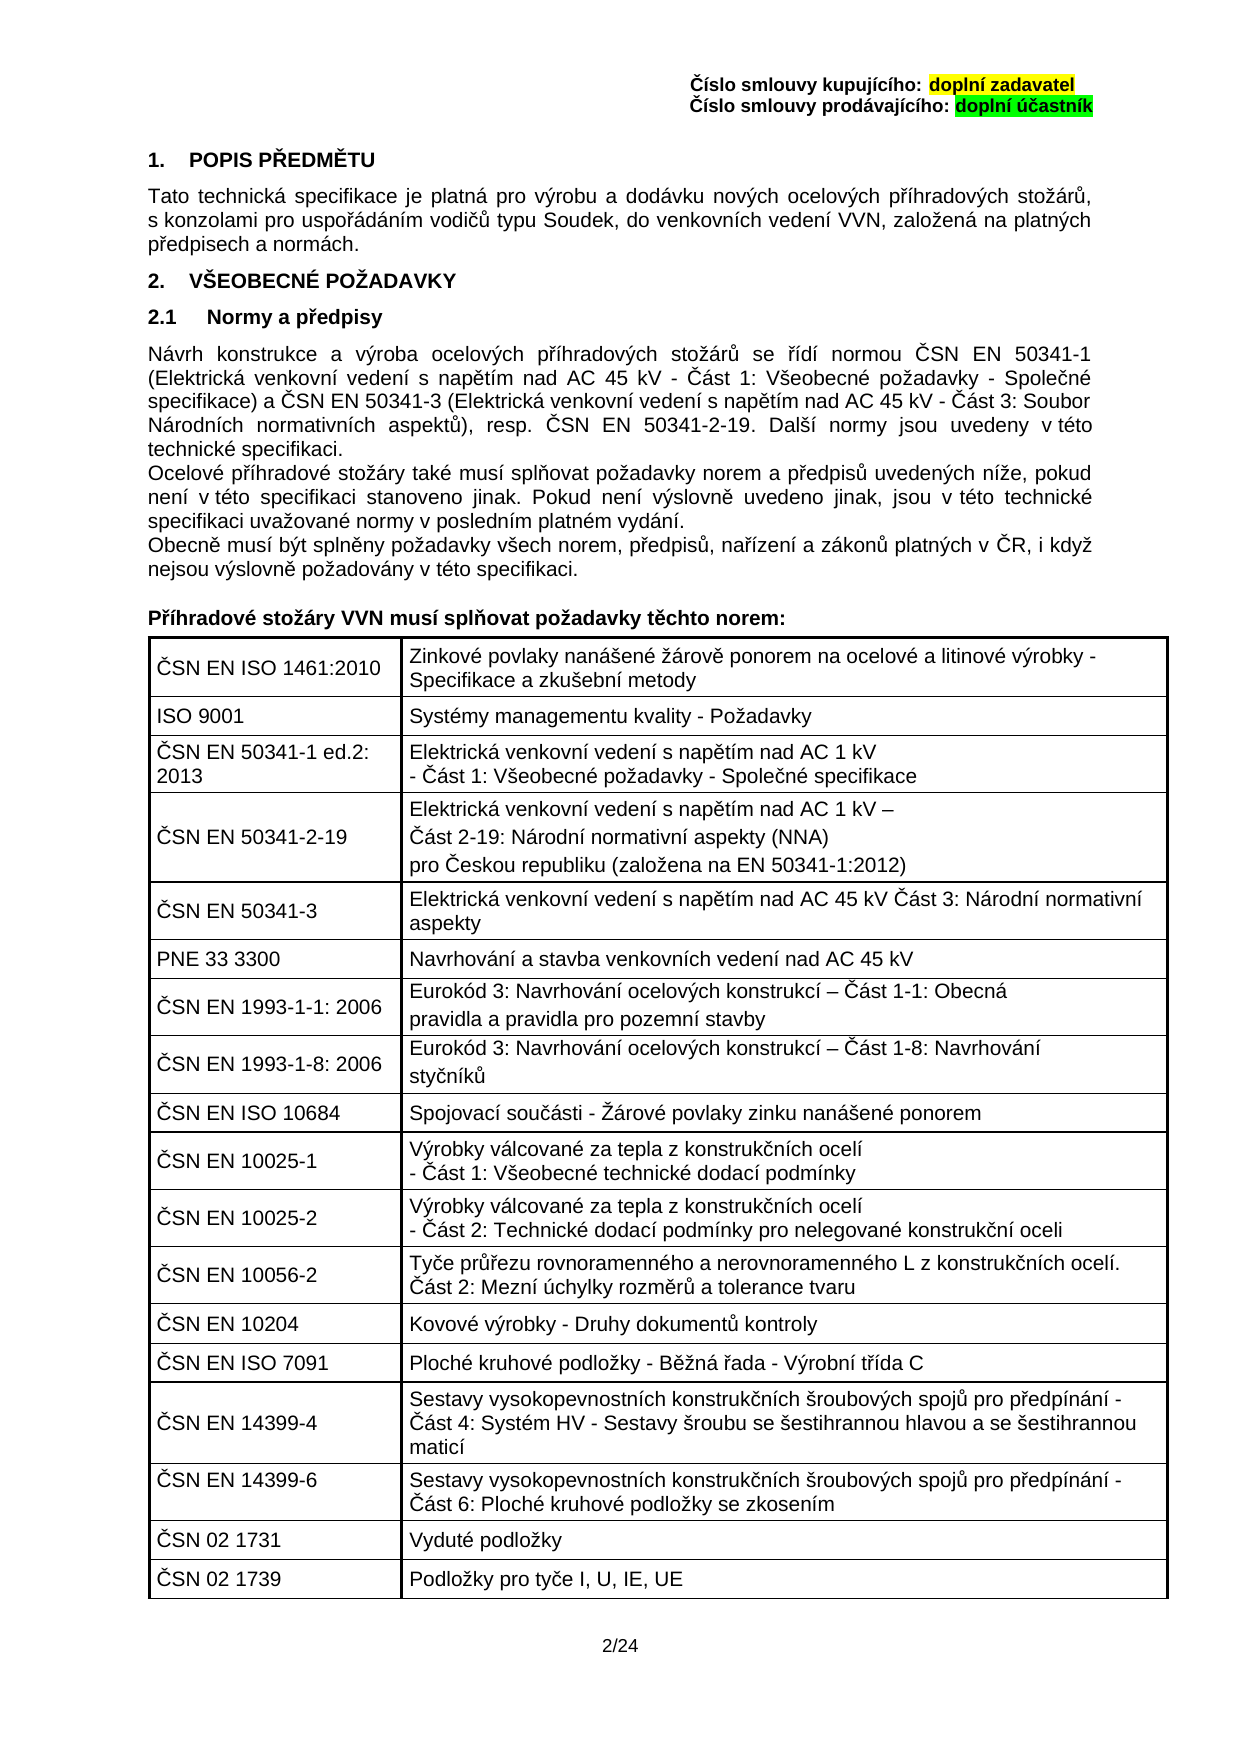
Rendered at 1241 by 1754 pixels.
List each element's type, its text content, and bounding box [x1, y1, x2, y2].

list Normy a předpisy [148, 305, 1093, 329]
table_header ČSN EN ISO 1461:2010 [151, 639, 400, 696]
table_cell ČSN EN 1993-1-8: 2006 [151, 1036, 400, 1092]
text Ocelové příhradové stožáry také musí splňovat požadavky norem a předpisů uvedených níže, pokud není v této specifikaci stanoveno jinak. Pokud není výslovně uvedeno jinak, jsou v této technické specifikaci uvažované normy v posledním platném vydání. [148, 461, 1093, 533]
table_cell ČSN EN 50341-1 ed.2: 2013 [151, 736, 400, 792]
table_cell Elektrická venkovní vedení s napětím nad AC 1 kV - Část 1: Všeobecné požadavky - Společné specifikace [403, 736, 1166, 792]
table_cell ČSN EN 14399-4 [151, 1383, 400, 1463]
text Obecně musí být splněny požadavky všech norem, předpisů, nařízení a zákonů platných v ČR, i když nejsou výslovně požadovány v této specifikaci. [148, 533, 1093, 581]
table_cell ČSN EN 10204 [151, 1304, 400, 1342]
table_cell Výrobky válcované za tepla z konstrukčních ocelí - Část 1: Všeobecné technické dodací podmínky [403, 1133, 1166, 1189]
table_cell ČSN EN 1993-1-1: 2006 [151, 979, 400, 1035]
table_cell Vyduté podložky [403, 1521, 1166, 1559]
table_cell Elektrická venkovní vedení s napětím nad AC 1 kV – Část 2-19: Národní normativní aspekty (NNA) pro Českou republiku (založena na EN 50341-1:2012) [403, 793, 1166, 881]
table_cell Výrobky válcované za tepla z konstrukčních ocelí - Část 2: Technické dodací podmínky pro nelegované konstrukční oceli [403, 1190, 1166, 1246]
list VŠEOBECNÉ POŽADAVKY [148, 268, 1093, 292]
text Návrh konstrukce a výroba ocelových příhradových stožárů se řídí normou ČSN EN 50341-1 (Elektrická venkovní vedení s napětím nad AC 45 kV - Část 1: Všeobecné požadavky - Společné specifikace) a ČSN EN 50341-3 (Elektrická venkovní vedení s napětím nad AC 45 kV - Část 3: Soubor Národních normativních aspektů), resp. ČSN EN 50341-2-19. Další normy jsou uvedeny v této technické specifikaci. [148, 341, 1093, 461]
list POPIS PŘEDMĚTU [148, 148, 1093, 172]
table_cell ISO 9001 [151, 697, 400, 734]
table_cell Elektrická venkovní vedení s napětím nad AC 45 kV Část 3: Národní normativní aspekty [403, 883, 1166, 939]
table_cell Tyče průřezu rovnoramenného a nerovnoramenného L z konstrukčních ocelí. Část 2: Mezní úchylky rozměrů a tolerance tvaru [403, 1247, 1166, 1303]
table_header Zinkové povlaky nanášené žárově ponorem na ocelové a litinové výrobky - Specifikace a zkušební metody [403, 639, 1166, 696]
table_cell ČSN 02 1731 [151, 1521, 400, 1559]
table_cell ČSN EN ISO 7091 [151, 1344, 400, 1381]
table_cell Systémy managementu kvality - Požadavky [403, 697, 1166, 734]
table_cell Sestavy vysokopevnostních konstrukčních šroubových spojů pro předpínání - Část 6: Ploché kruhové podložky se zkosením [403, 1464, 1166, 1520]
table_cell ČSN EN 10056-2 [151, 1247, 400, 1303]
table_cell ČSN EN 50341-2-19 [151, 793, 400, 881]
table_cell Spojovací součásti - Žárové povlaky zinku nanášené ponorem [403, 1094, 1166, 1131]
table_cell Navrhování a stavba venkovních vedení nad AC 45 kV [403, 940, 1166, 978]
table_cell Podložky pro tyče I, U, IE, UE [403, 1560, 1166, 1598]
table_cell Eurokód 3: Navrhování ocelových konstrukcí – Část 1-8: Navrhování styčníků [403, 1036, 1166, 1092]
table_cell PNE 33 3300 [151, 940, 400, 978]
table_cell ČSN EN 10025-1 [151, 1133, 400, 1189]
table_cell Ploché kruhové podložky - Běžná řada - Výrobní třída C [403, 1344, 1166, 1381]
table_cell Sestavy vysokopevnostních konstrukčních šroubových spojů pro předpínání - Část 4: Systém HV - Sestavy šroubu se šestihrannou hlavou a se šestihrannou maticí [403, 1383, 1166, 1463]
table_cell ČSN EN 10025-2 [151, 1190, 400, 1246]
table_cell ČSN EN ISO 10684 [151, 1094, 400, 1131]
table_cell ČSN 02 1739 [151, 1560, 400, 1598]
table_cell ČSN EN 14399-6 [151, 1464, 400, 1520]
table_cell Eurokód 3: Navrhování ocelových konstrukcí – Část 1-1: Obecná pravidla a pravidla pro pozemní stavby [403, 979, 1166, 1035]
table_cell ČSN EN 50341-3 [151, 883, 400, 939]
text Tato technická specifikace je platná pro výrobu a dodávku nových ocelových příhradových stožárů, s konzolami pro uspořádáním vodičů typu Soudek, do venkovních vedení VVN, založená na platných předpisech a normách. [148, 184, 1093, 256]
text Příhradové stožáry VVN musí splňovat požadavky těchto norem: [148, 606, 1093, 630]
table_cell Kovové výrobky - Druhy dokumentů kontroly [403, 1304, 1166, 1342]
